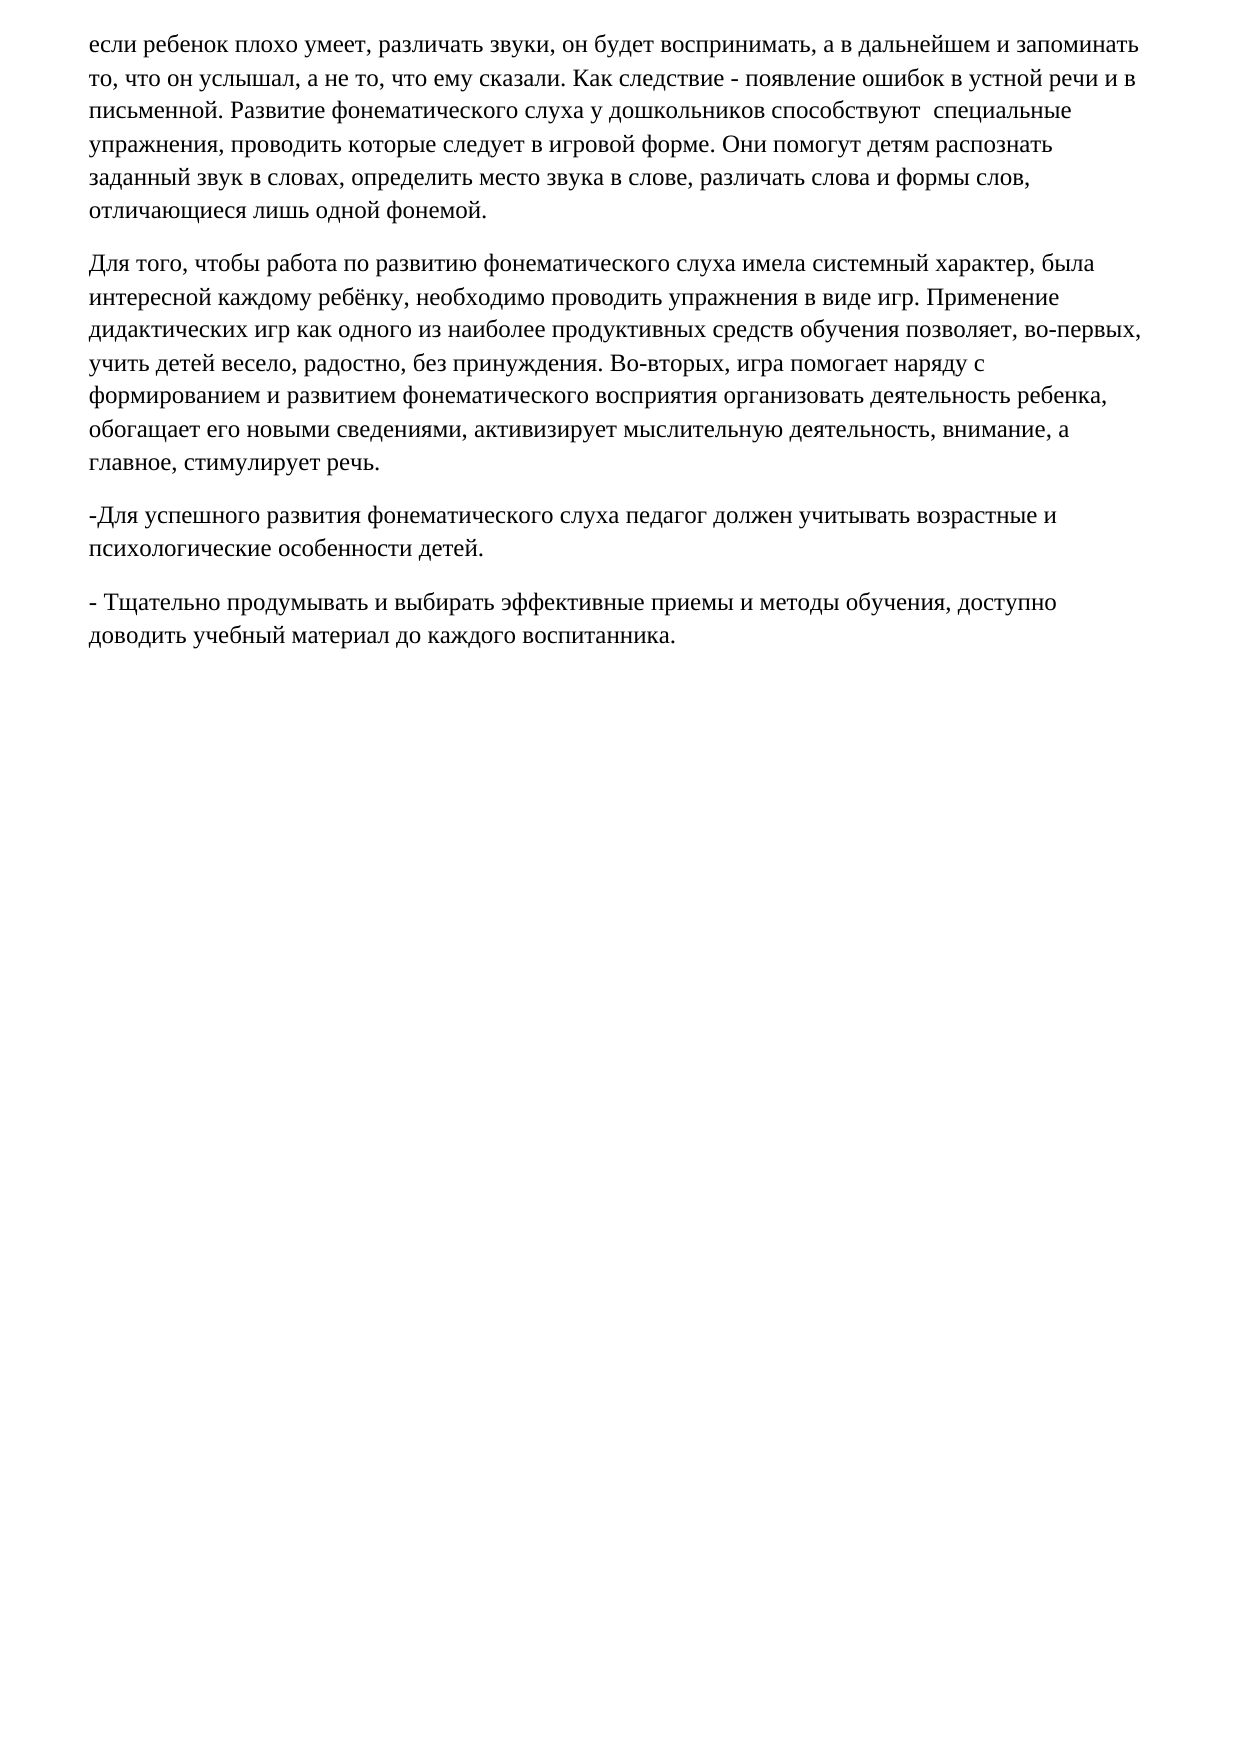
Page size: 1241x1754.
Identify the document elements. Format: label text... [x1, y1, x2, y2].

text - Тщательно продумывать и выбирать эффективные приемы и методы обучения, доступно доводить учебный материал до каждого воспитанника. [89, 587, 1152, 649]
text Для того, чтобы работа по развитию фонематического слуха имела системный характер, была интересной каждому ребёнку, необходимо проводить упражнения в виде игр. Применение дидактических игр как одного из наиболее продуктивных средств обучения позволяет, во-первых, учить детей весело, радостно, без принуждения. Во-вторых, игра помогает наряду с формированием и развитием фонематического восприятия организовать деятельность ребенка, обогащает его новыми сведениями, активизирует мыслительную деятельность, внимание, а главное, стимулирует речь. [89, 248, 1152, 475]
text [89, 29, 1152, 223]
text -Для успешного развития фонематического слуха педагог должен учитывать возрастные и психологические особенности детей. [89, 501, 1152, 562]
